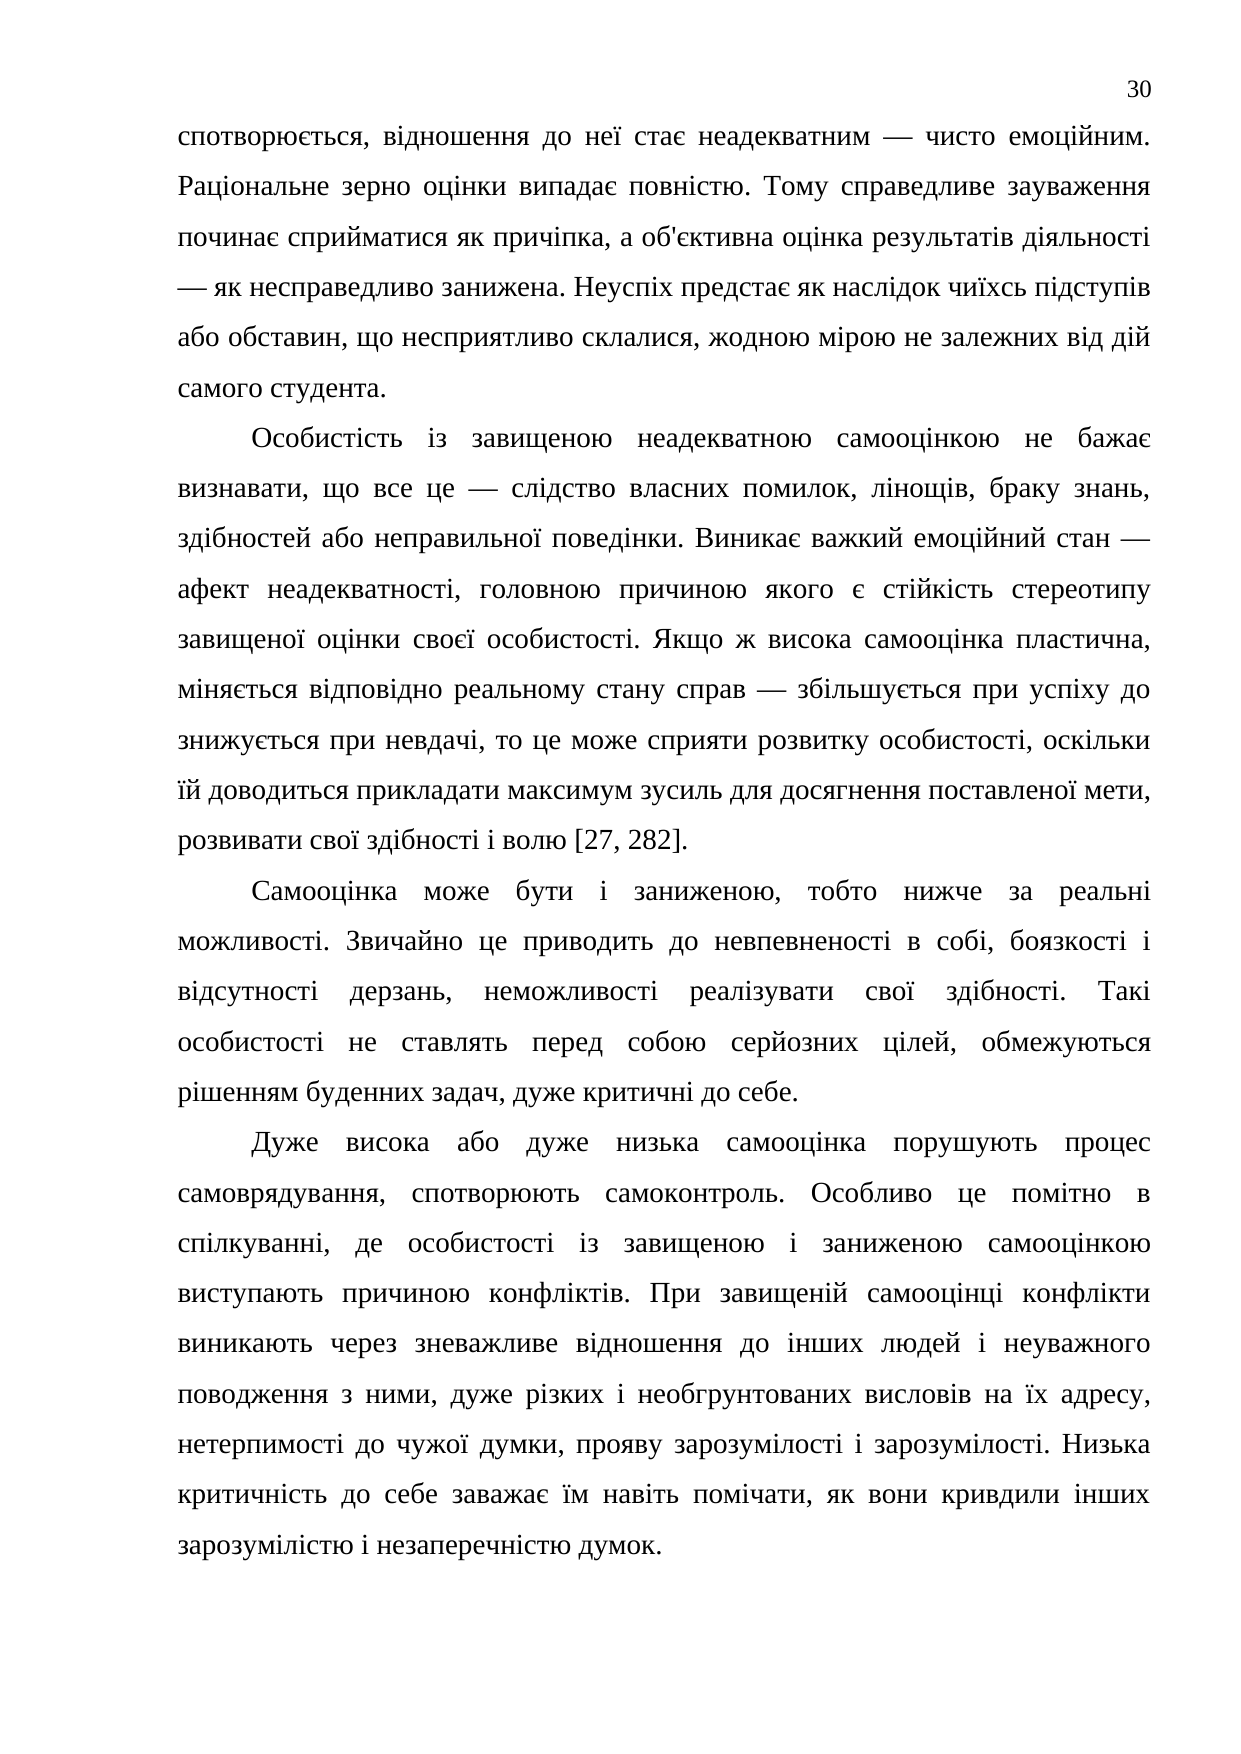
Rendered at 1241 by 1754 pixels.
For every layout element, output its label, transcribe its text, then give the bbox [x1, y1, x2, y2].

text Самооцінка може бути і заниженою, тобто нижче за реальні можливості. Звичайно це приводить до невпевненості в собі, боязкості і відсутності дерзань, неможливості реалізувати свої здібності. Такі особистості не ставлять перед собою серйозних цілей, обмежуються рішенням буденних задач, дуже критичні до себе. [177, 873, 1152, 1108]
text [177, 118, 1152, 403]
text Дуже висока або дуже низька самооцінка порушують процес самоврядування, спотворюють самоконтроль. Особливо це помітно в спілкуванні, де особистості із завищеною і заниженою самооцінкою виступають причиною конфліктів. При завищеній самооцінці конфлікти виникають через зневажливе відношення до інших людей і неуважного поводження з ними, дуже різких і необгрунтованих висловів на їх адресу, нетерпимості до чужої думки, прояву зарозумілості і зарозумілості. Низька критичність до себе заважає їм навіть помічати, як вони кривдили інших зарозумілістю і незаперечністю думок. [177, 1124, 1152, 1560]
text Особистість із завищеною неадекватною самооцінкою не бажає визнавати, що все це — слідство власних помилок, лінощів, браку знань, здібностей або неправильної поведінки. Виникає важкий емоційний стан — афект неадекватності, головною причиною якого є стійкість стереотипу завищеної оцінки своєї особистості. Якщо ж висока самооцінка пластична, міняється відповідно реальному стану справ — збільшується при успіху до знижується при невдачі, то це може сприяти розвитку особистості, оскільки їй доводиться прикладати максимум зусиль для досягнення поставленої мети, розвивати свої здібності і волю [27, 282]. [177, 420, 1152, 856]
